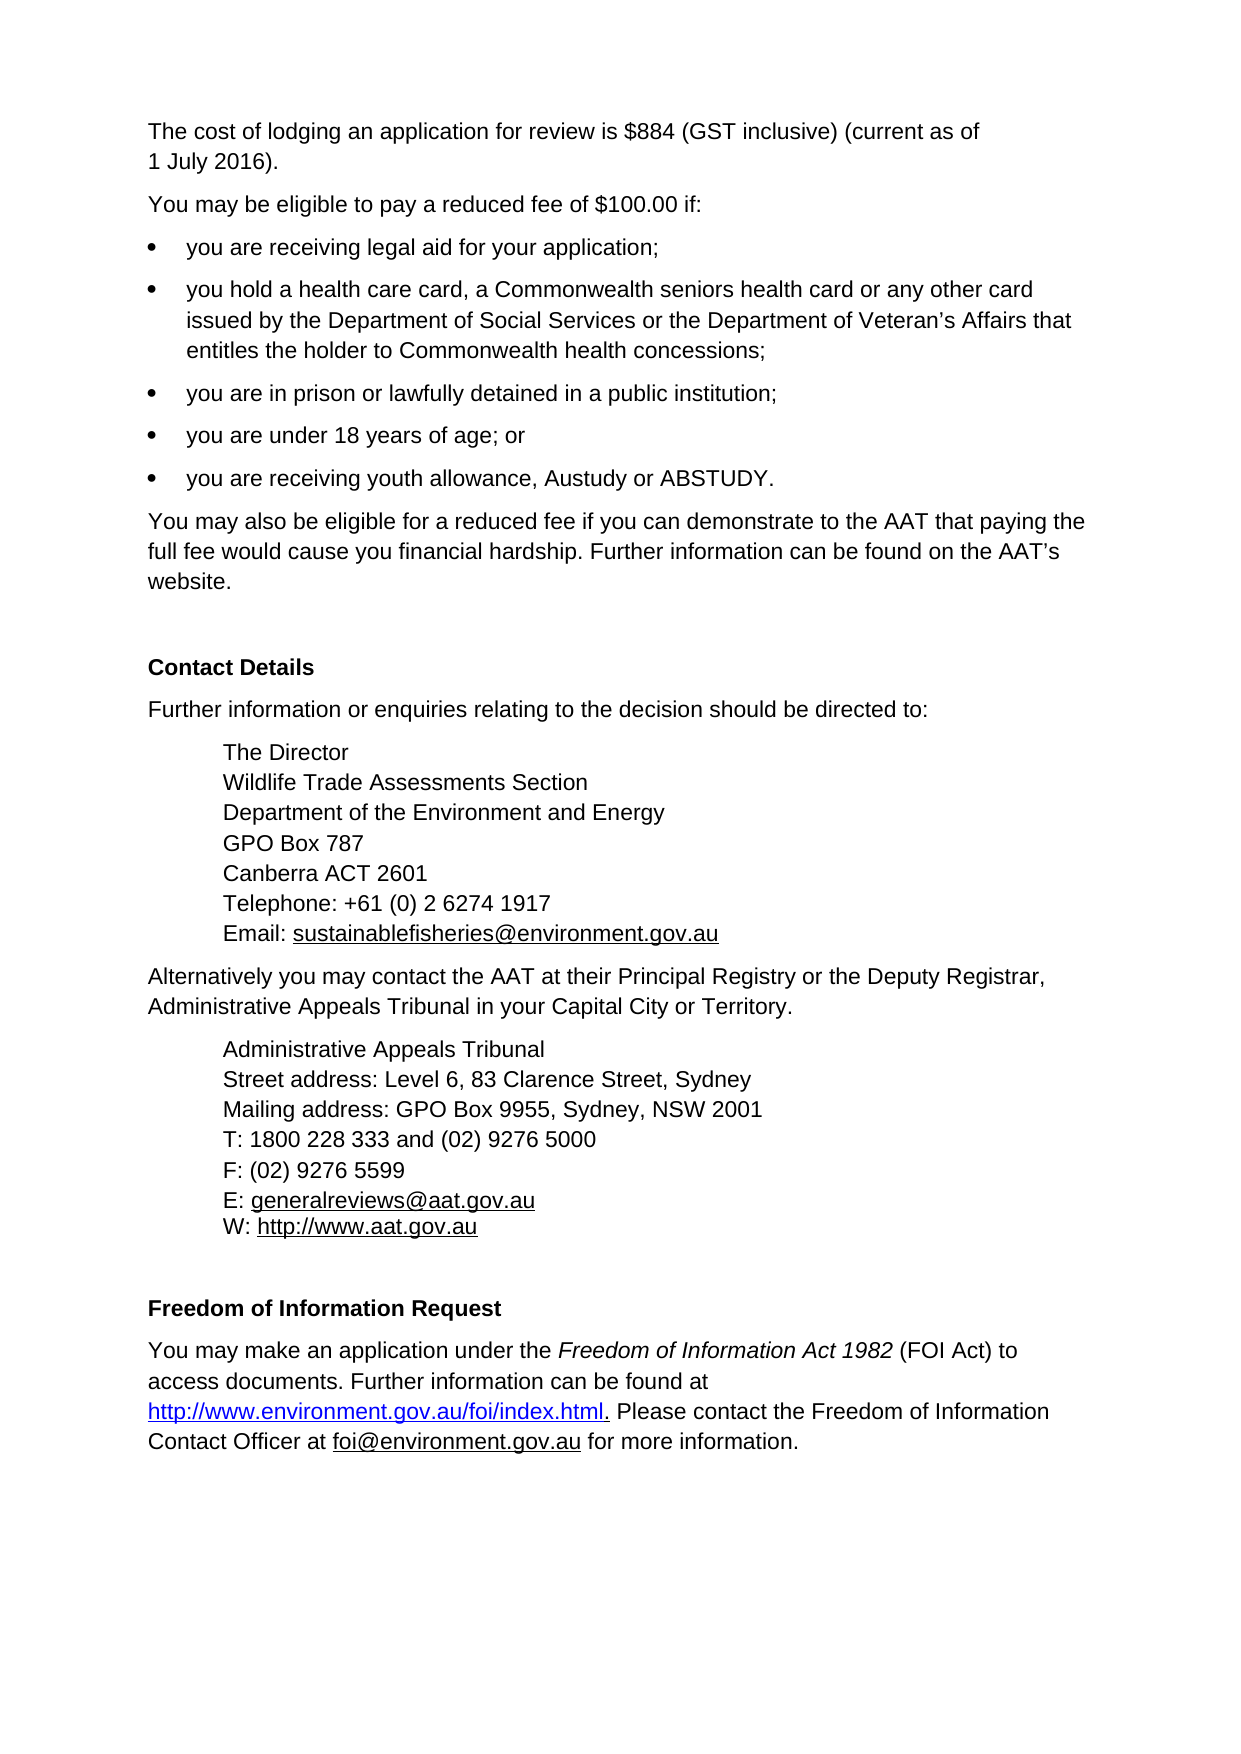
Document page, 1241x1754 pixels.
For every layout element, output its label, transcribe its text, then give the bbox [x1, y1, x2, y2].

text The cost of lodging an application for review is $884 (GST inclusive) (current as of 1 July 2016). [148, 118, 1092, 175]
text The Director [223, 739, 1092, 765]
text Freedom of Information Request [148, 1295, 1092, 1321]
text Administrative Appeals Tribunal Street address: Level 6, 83 Clarence Street, Sydney Mailing address: GPO Box 9955, Sydney, NSW 2001 T: 1800 228 333 and (02) 9276 5000 F: (02) 9276 5599 [223, 1036, 1092, 1183]
list you are receiving youth allowance, Austudy or ABSTUDY. [148, 465, 1092, 491]
list you hold a health care card, a Commonwealth seniors health card or any other card issued by the Department of Social Services or the Department of Veteran’s Affairs that entitles the holder to Commonwealth health concessions; [148, 276, 1092, 363]
text E: generalreviews@aat.gov.au W: http://www.aat.gov.au [223, 1187, 1092, 1239]
text Further information or enquiries relating to the decision should be directed to: [148, 696, 1092, 723]
text Alternatively you may contact the AAT at their Principal Registry or the Deputy Registrar, Administrative Appeals Tribunal in your Capital City or Territory. [148, 963, 1092, 1019]
text You may be eligible to pay a reduced fee of $100.00 if: [148, 191, 1092, 217]
text Wildlife Trade Assessments Section Department of the Environment and Energy GPO Box 787 Canberra ACT 2601 Telephone: +61 (0) 2 6274 1917 Email: sustainablefisheries@environment.gov.au [223, 769, 1092, 947]
list you are receiving legal aid for your application; [148, 234, 1092, 260]
list you are in prison or lawfully detained in a public institution; [148, 379, 1092, 406]
list you are under 18 years of age; or [148, 422, 1092, 449]
text You may make an application under the Freedom of Information Act 1982 (FOI Act) to access documents. Further information can be found at http://www.environment.gov.au/foi/index.html. Please contact the Freedom of Information Contact Officer at foi@environment.gov.au for more information. [148, 1337, 1092, 1454]
text Contact Details [148, 653, 1092, 680]
text You may also be eligible for a reduced fee if you can demonstrate to the AAT that paying the full fee would cause you financial hardship. Further information can be found on the AAT’s website. [148, 508, 1092, 594]
